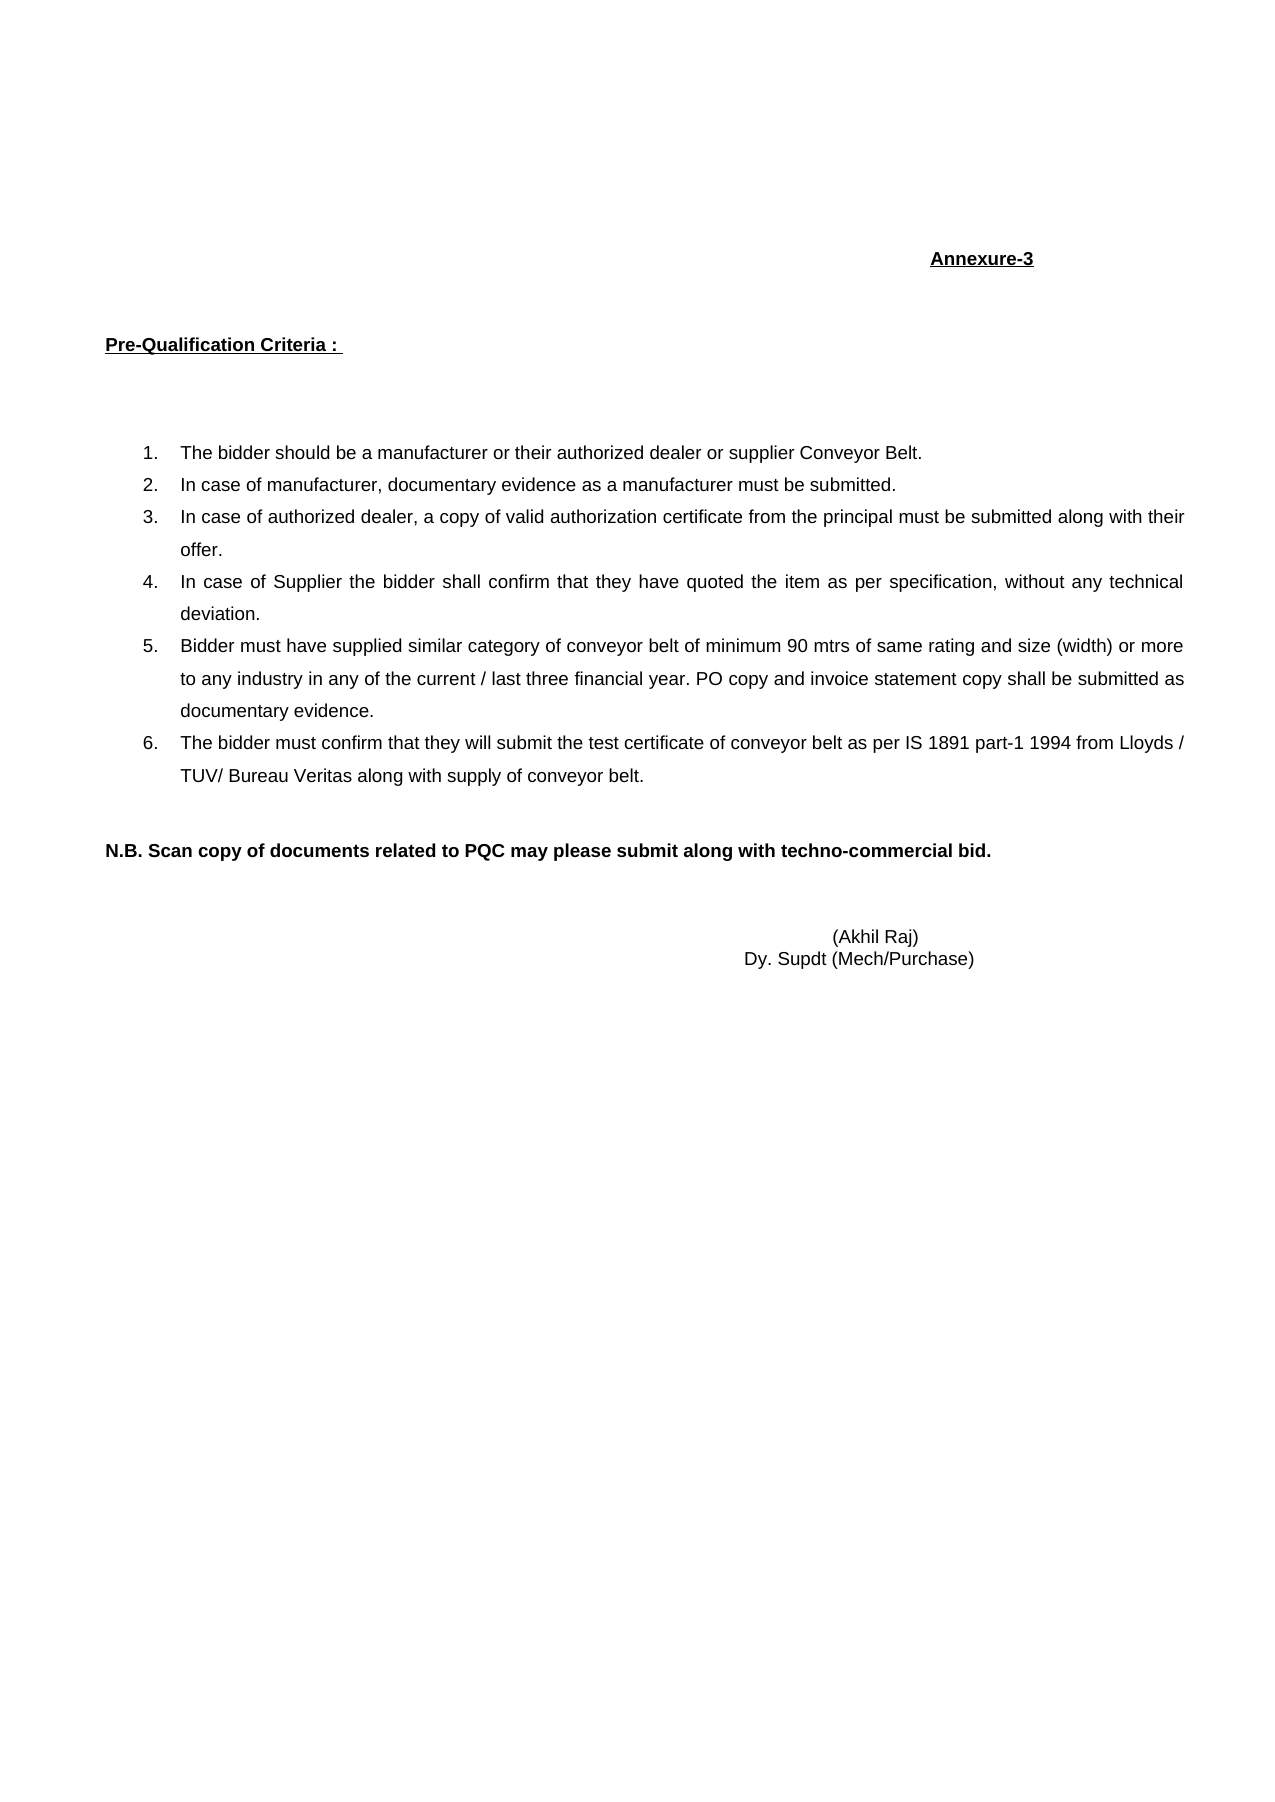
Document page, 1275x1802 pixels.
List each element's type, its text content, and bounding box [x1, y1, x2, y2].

list In case of manufacturer, documentary evidence as a manufacturer must be submitted. [143, 474, 1185, 495]
list The bidder should be a manufacturer or their authorized dealer or supplier Conveyor Belt. [143, 442, 1185, 463]
text (Akhil Raj) [705, 926, 1185, 948]
list In case of authorized dealer, a copy of valid authorization certificate from the principal must be submitted along with their offer. [143, 506, 1185, 560]
text Dy. Supdt (Mech/Purchase) [105, 948, 1185, 969]
text Annexure-3 [855, 247, 1185, 269]
text N.B. Scan copy of documents related to PQC may please submit along with techno-commercial bid. [105, 840, 1185, 861]
list In case of Supplier the bidder shall confirm that they have quoted the item as per specification, without any technical deviation. [143, 571, 1185, 624]
list The bidder must confirm that they will submit the test certificate of conveyor belt as per IS 1891 part-1 1994 from Lloyds / TUV/ Bureau Veritas along with supply of conveyor belt. [143, 732, 1185, 786]
text Pre-Qualification Criteria : [105, 334, 1185, 355]
list Bidder must have supplied similar category of conveyor belt of minimum 90 mtrs of same rating and size (width) or more to any industry in any of the current / last three financial year. PO copy and invoice statement copy shall be submitted as documentary evidence. [143, 635, 1185, 721]
